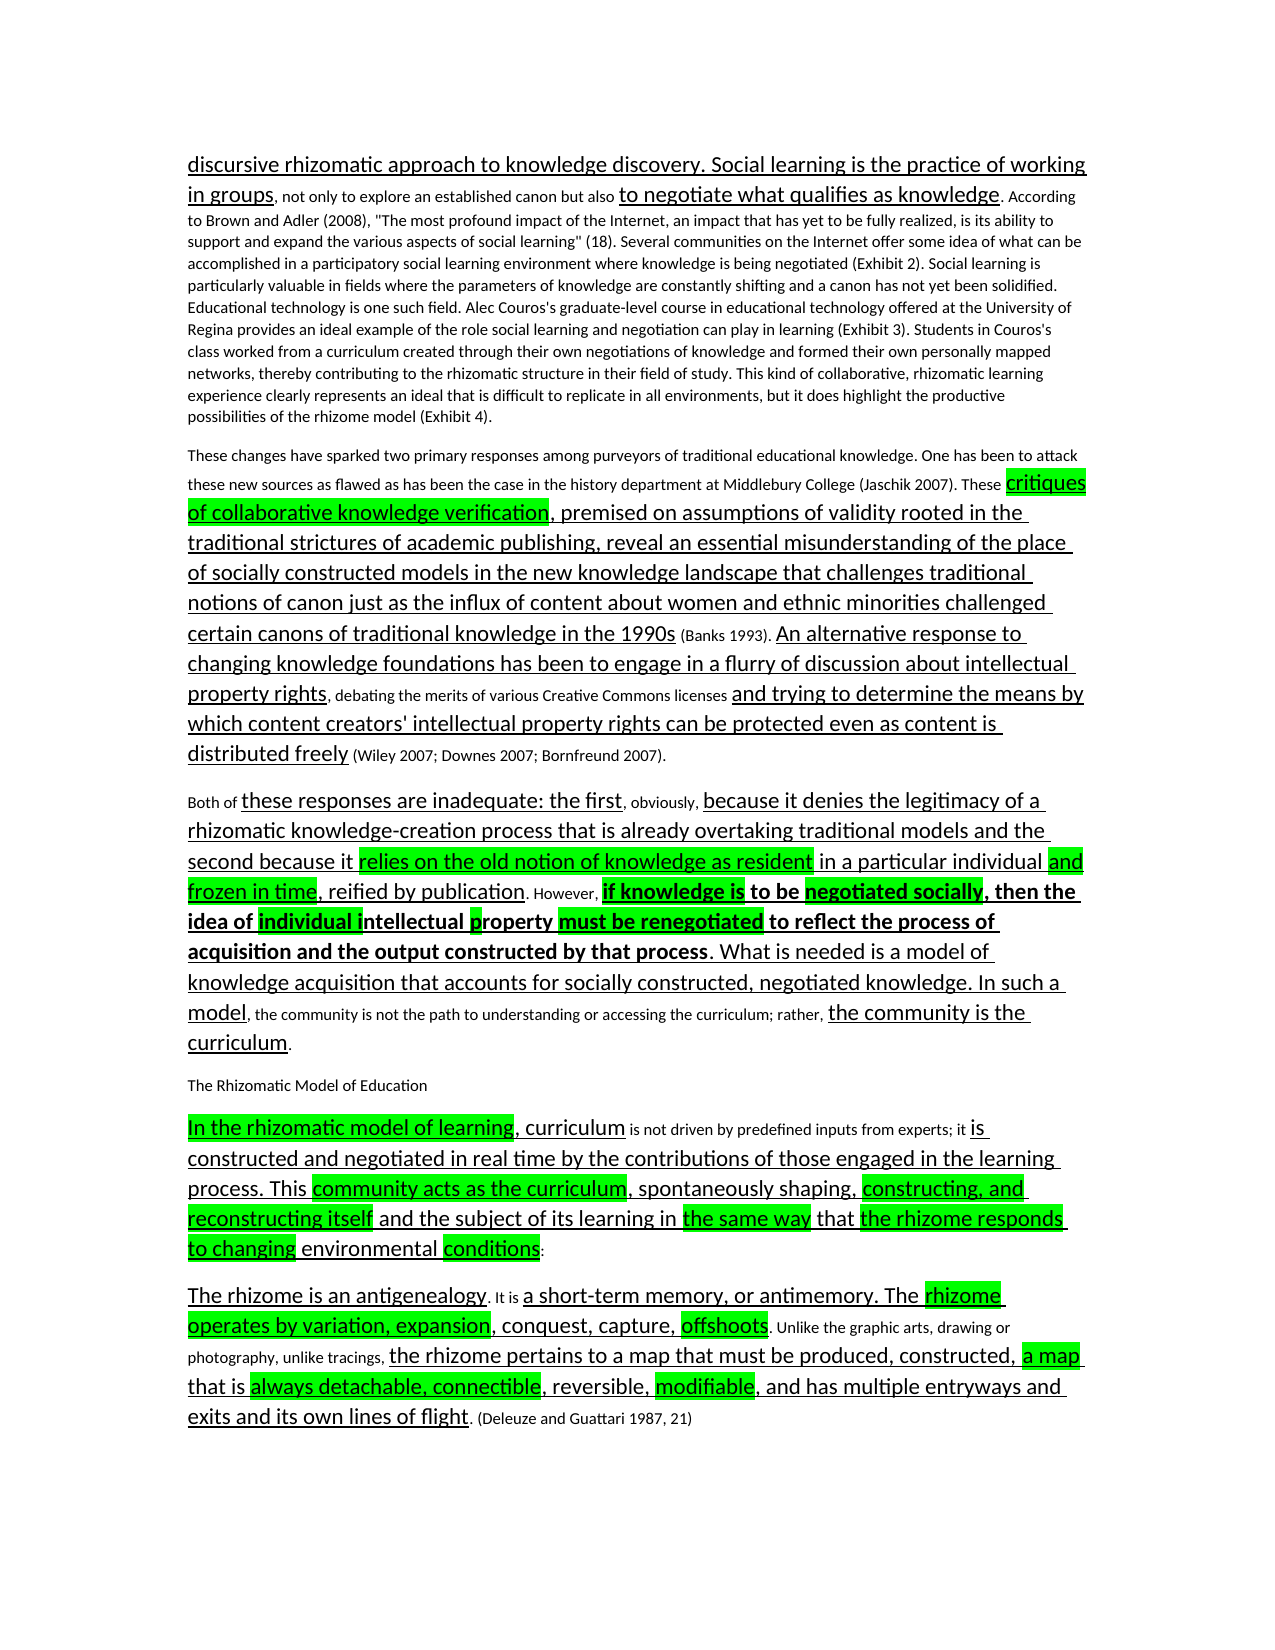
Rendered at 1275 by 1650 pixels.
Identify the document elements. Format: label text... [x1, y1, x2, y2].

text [187, 175, 1087, 427]
text These changes have sparked two primary responses among purveyors of traditional educational knowledge. One has been to attack these new sources as flawed as has been the case in the history department at Middlebury College (Jaschik 2007). These critiques of collaborative knowledge verification, premised on assumptions of validity rooted in the traditional strictures of academic publishing, reveal an essential misunderstanding of the place of socially constructed models in the new knowledge landscape that challenges traditional notions of canon just as the influx of content about women and ethnic minorities challenged certain canons of traditional knowledge in the 1990s (Banks 1993). An alternative response to changing knowledge foundations has been to engage in a flurry of discussion about intellectual property rights, debating the merits of various Creative Commons licenses and trying to determine the means by which content creators' intellectual property rights can be protected even as content is distributed freely (Wiley 2007; Downes 2007; Bornfreund 2007). [187, 445, 1087, 768]
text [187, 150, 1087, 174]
text In the rhizomatic model of learning, curriculum is not driven by predefined inputs from experts; it is constructed and negotiated in real time by the contributions of those engaged in the learning process. This community acts as the curriculum, spontaneously shaping, constructing, and reconstructing itself and the subject of its learning in the same way that the rhizome responds to changing environmental conditions: [187, 1113, 1087, 1262]
text The rhizome is an antigenealogy. It is a short-term memory, or antimemory. The rhizome operates by variation, expansion, conquest, capture, offshoots. Unlike the graphic arts, drawing or photography, unlike tracings, the rhizome pertains to a map that must be produced, constructed, a map that is always detachable, connectible, reversible, modifiable, and has multiple entryways and exits and its own lines of flight. (Deleuze and Guattari 1987, 21) [187, 1281, 1087, 1430]
text The Rhizomatic Model of Education [187, 1075, 1087, 1095]
text Both of these responses are inadequate: the first, obviously, because it denies the legitimacy of a rhizomatic knowledge-creation process that is already overtaking traditional models and the second because it relies on the old notion of knowledge as resident in a particular individual and frozen in time, reified by publication. However, if knowledge is to be negotiated socially, then the idea of individual intellectual property must be renegotiated to reflect the process of acquisition and the output constructed by that process. What is needed is a model of knowledge acquisition that accounts for socially constructed, negotiated knowledge. In such a model, the community is not the path to understanding or accessing the curriculum; rather, the community is the curriculum. [187, 786, 1087, 1056]
